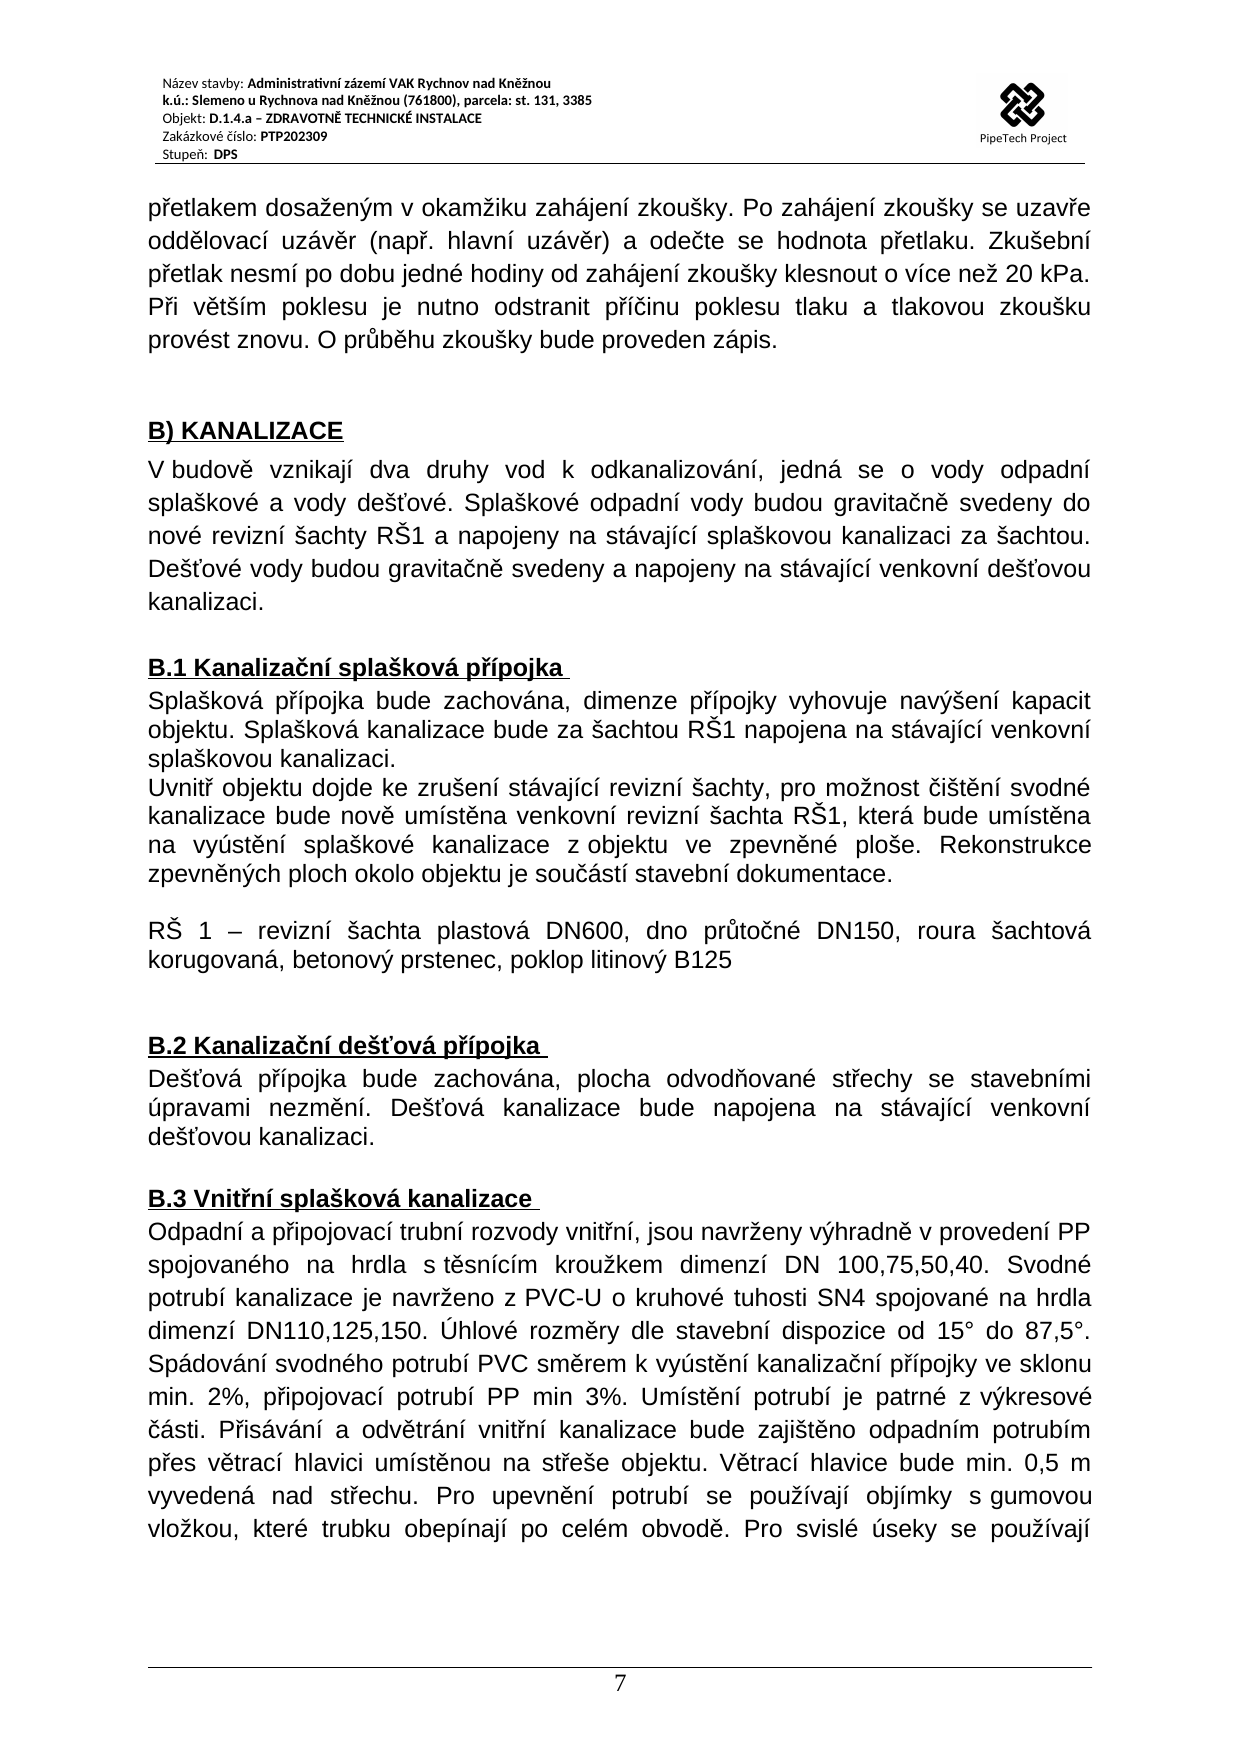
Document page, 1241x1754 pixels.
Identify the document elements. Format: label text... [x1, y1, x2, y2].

text Dešťová přípojka bude zachována, plocha odvodňované střechy se stavebními úpravami nezmění. Dešťová kanalizace bude napojena na stávající venkovní dešťovou kanalizaci. [148, 1064, 1092, 1151]
text RŠ 1 – revizní šachta plastová DN600, dno průtočné DN150, roura šachtová korugovaná, betonový prstenec, poklop litinový B125 [148, 916, 1092, 974]
text B.2 Kanalizační dešťová přípojka [148, 1031, 1092, 1060]
text V budově vznikají dva druhy vod k odkanalizování, jedná se o vody odpadní splaškové a vody dešťové. Splaškové odpadní vody budou gravitačně svedeny do nové revizní šachty RŠ1 a napojeny na stávající splaškovou kanalizaci za šachtou. Dešťové vody budou gravitačně svedeny a napojeny na stávající venkovní dešťovou kanalizaci. [148, 455, 1092, 616]
text B.1 Kanalizační splašková přípojka [148, 653, 1092, 682]
subtitle B) KANALIZACE [148, 416, 1092, 444]
text B.3 Vnitřní splašková kanalizace [148, 1183, 1092, 1212]
text Uvnitř objektu dojde ke zrušení stávající revizní šachty, pro možnost čištění svodné kanalizace bude nově umístěna venkovní revizní šachta RŠ1, která bude umístěna na vyústění splaškové kanalizace z objektu ve zpevněné ploše. Rekonstrukce zpevněných ploch okolo objektu je součástí stavební dokumentace. [148, 772, 1092, 887]
text Splašková přípojka bude zachována, dimenze přípojky vyhovuje navýšení kapacit objektu. Splašková kanalizace bude za šachtou RŠ1 napojena na stávající venkovní splaškovou kanalizaci. [148, 686, 1092, 772]
picture [976, 73, 1069, 148]
